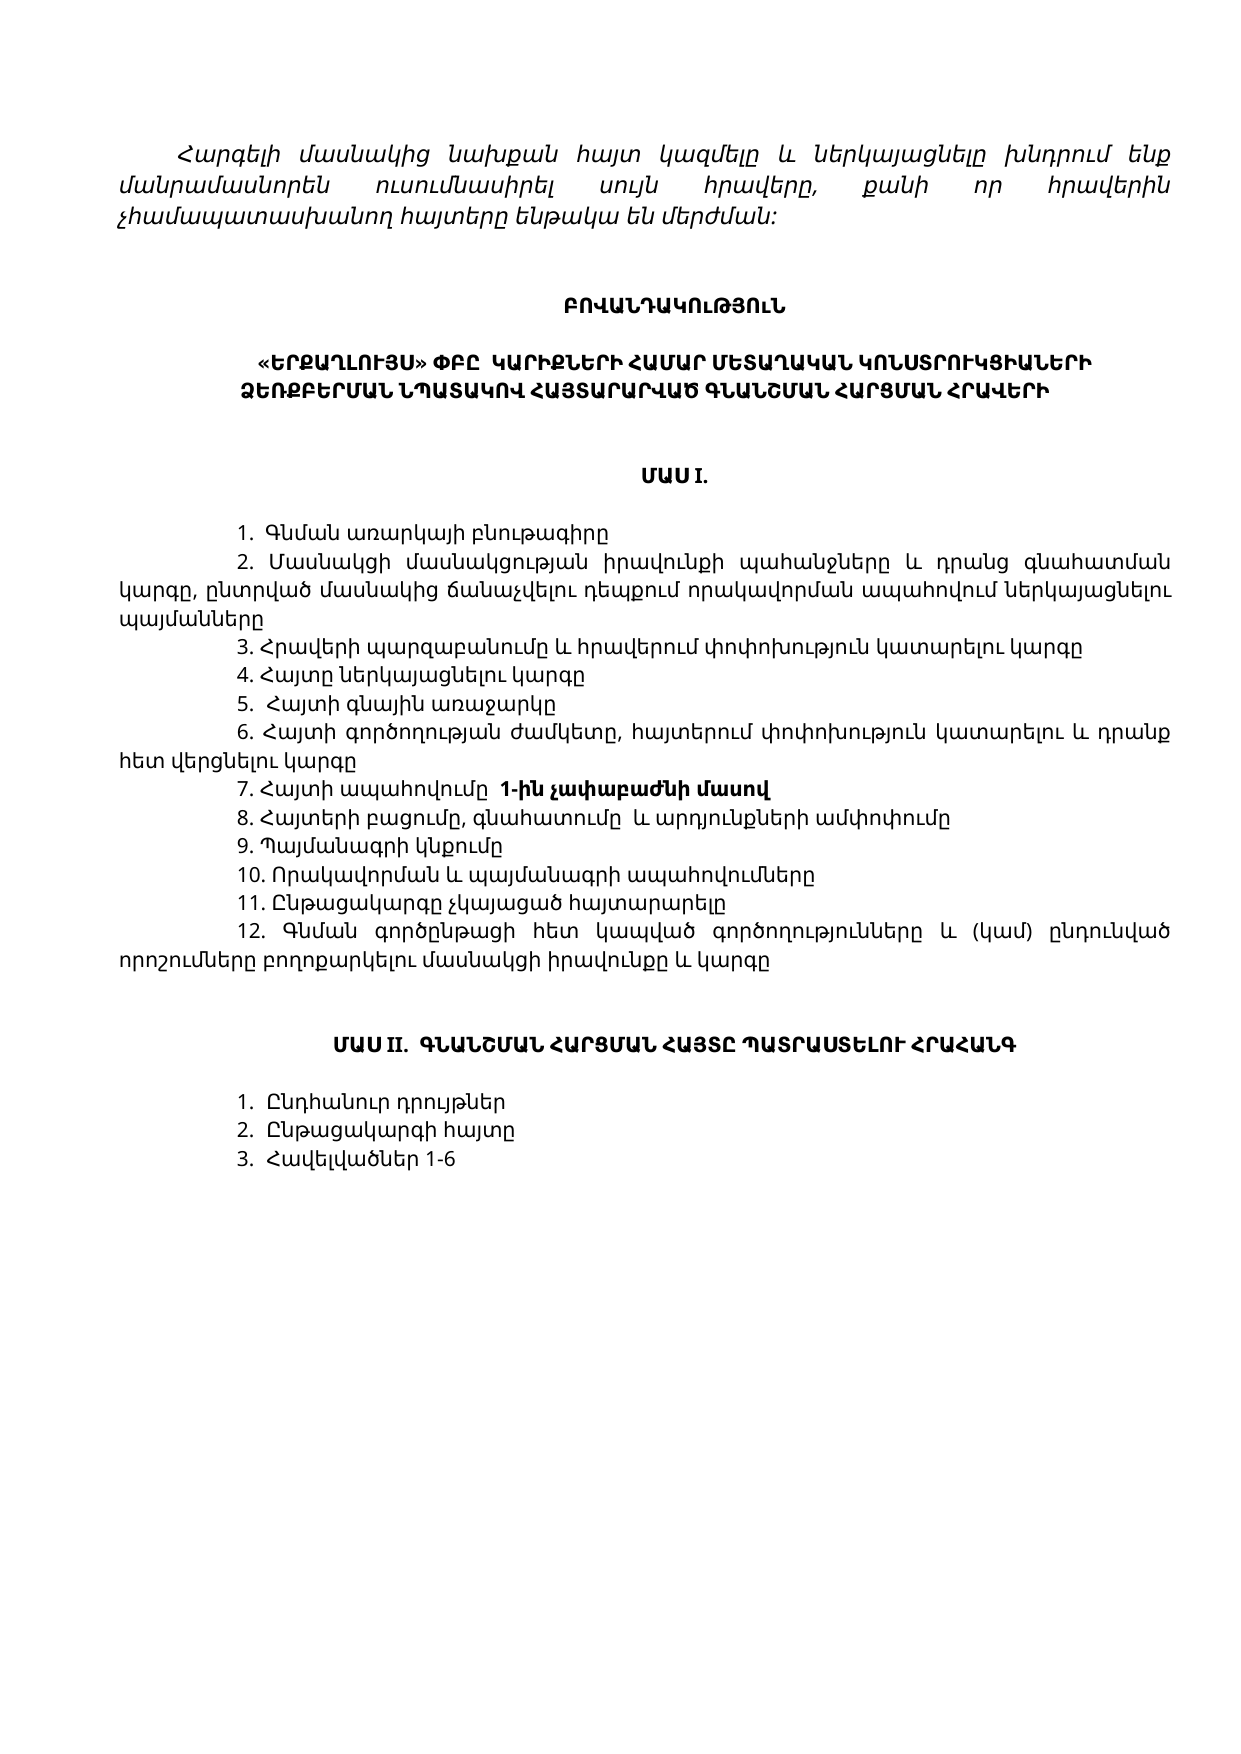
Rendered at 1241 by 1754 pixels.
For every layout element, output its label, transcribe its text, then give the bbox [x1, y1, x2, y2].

text «ԵՐՔԱՂԼՈՒՅՍ» ՓԲԸ ԿԱՐԻՔՆԵՐԻ ՀԱՄԱՐ ՄԵՏԱՂԱԿԱՆ ԿՈՆՍՏՐՈՒԿՑԻԱՆԵՐԻ ՁԵՌՔԲԵՐՄԱՆ ՆՊԱՏԱԿՈՎ ՀԱՅՏԱՐԱՐՎԱԾ ԳՆԱՆՇՄԱՆ ՀԱՐՑՄԱՆ ՀՐԱՎԵՐԻ [118, 348, 1171, 405]
text 4. Հայտը ներկայացնելու կարգը [118, 661, 1171, 689]
text 2. Մասնակցի մասնակցության իրավունքի պահանջները և դրանց գնահատման կարգը, ընտրված մասնակից ճանաչվելու դեպքում որակավորման ապահովում ներկայացնելու պայմանները [118, 547, 1171, 632]
text 8. Հայտերի բացումը, գնահատումը և արդյունքների ամփոփումը [118, 803, 1171, 831]
text 9. Պայմանագրի կնքումը [118, 831, 1171, 860]
text 3. Հրավերի պարզաբանումը և հրավերում փոփոխություն կատարելու կարգը [118, 632, 1171, 661]
text 1. Գնման առարկայի բնութագիրը [118, 518, 1171, 547]
text 11. Ընթացակարգը չկայացած հայտարարելը [118, 888, 1171, 917]
text ՄԱՍ I. [118, 462, 1171, 490]
text 12. Գնման գործընթացի հետ կապված գործողությունները և (կամ) ընդունված որոշումները բողոքարկելու մասնակցի իրավունքը և կարգը [118, 917, 1171, 973]
text 7. Հայտի ապահովումը 1-ին չափաբաժնի մասով [118, 774, 1171, 803]
text ԲՈՎԱՆԴԱԿՈւԹՅՈւՆ [118, 291, 1171, 319]
text 5. Հայտի գնային առաջարկը [118, 689, 1171, 717]
text 10. Որակավորման և պայմանագրի ապահովումները [118, 860, 1171, 888]
text 3. Հավելվածներ 1-6 [118, 1144, 1171, 1172]
text 1. Ընդհանուր դրույթներ [118, 1087, 1171, 1116]
text 2. Ընթացակարգի հայտը [118, 1116, 1171, 1144]
text Հարգելի մասնակից նախքան հայտ կազմելը և ներկայացնելը խնդրում ենք մանրամասնորեն ուսումնասիրել սույն հրավերը, քանի որ հրավերին չհամապատասխանող հայտերը ենթակա են մերժման: [118, 137, 1171, 231]
text 6. Հայտի գործողության ժամկետը, հայտերում փոփոխություն կատարելու և դրանք հետ վերցնելու կարգը [118, 717, 1171, 774]
text ՄԱՍ II. ԳՆԱՆՇՄԱՆ ՀԱՐՑՄԱՆ ՀԱՅՏԸ ՊԱՏՐԱՍՏԵԼՈՒ ՀՐԱՀԱՆԳ [118, 1030, 1171, 1059]
